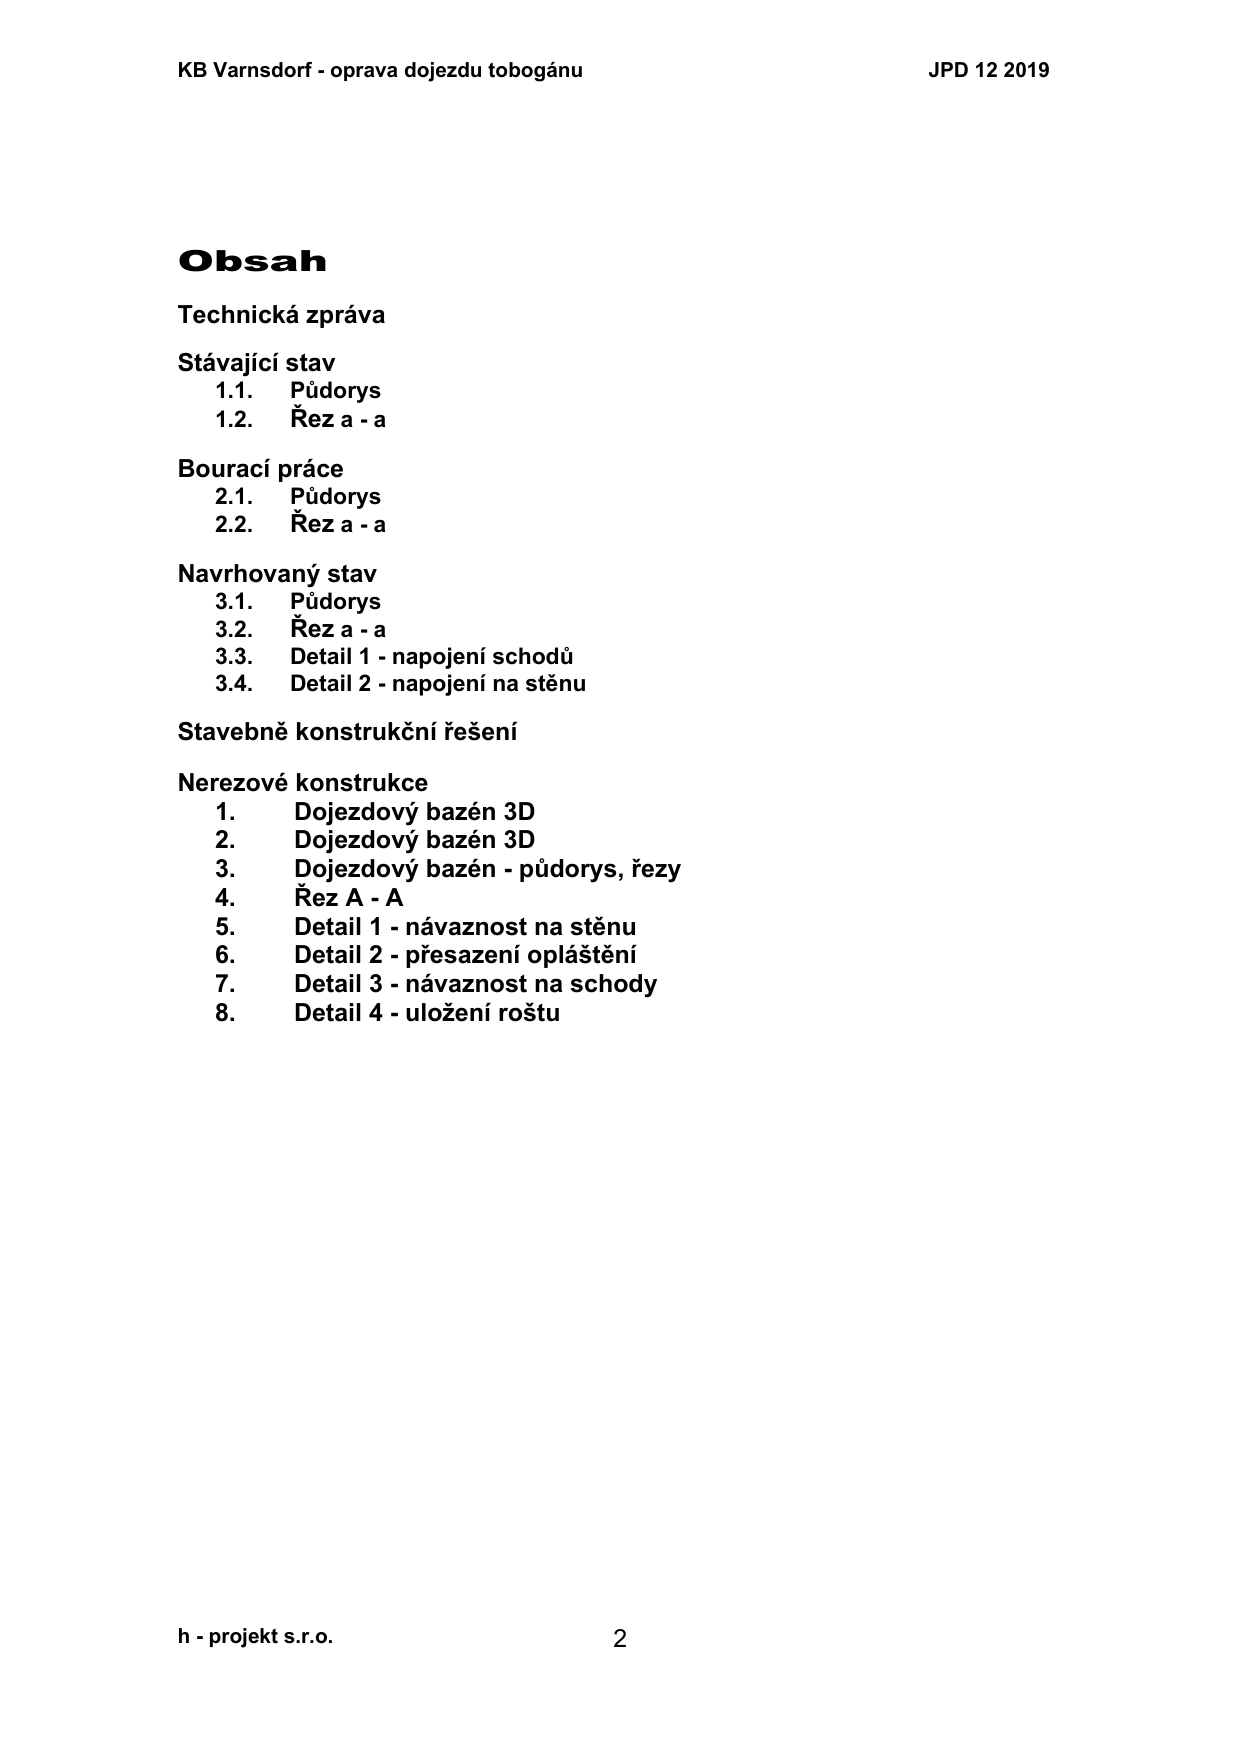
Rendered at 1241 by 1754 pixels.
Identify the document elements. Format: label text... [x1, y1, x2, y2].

text Stavebně konstrukční řešení [177, 717, 1063, 746]
text Nerezové konstrukce [177, 768, 1063, 796]
list Dojezdový bazén 3D [215, 825, 1063, 854]
list Řez A - A [215, 883, 1063, 911]
list Řez a - a [215, 614, 1063, 643]
list Půdorys [215, 588, 1063, 614]
list Řez a - a [215, 403, 1063, 432]
list Půdorys [215, 483, 1063, 509]
list Dojezdový bazén - půdorys, řezy [215, 854, 1063, 883]
list Detail 4 - uložení roštu [215, 998, 1063, 1026]
list Detail 1 - napojení schodů [215, 643, 1063, 669]
text Navrhovaný stav [177, 559, 1063, 588]
list Detail 1 - návaznost na stěnu [215, 911, 1063, 940]
text Technická zpráva [177, 301, 1063, 329]
list Půdorys [215, 377, 1063, 403]
list Detail 2 - přesazení opláštění [215, 940, 1063, 969]
list Detail 2 - napojení na stěnu [215, 669, 1063, 696]
text Stávající stav [177, 348, 1063, 377]
list Řez a - a [215, 509, 1063, 538]
list Dojezdový bazén 3D [215, 796, 1063, 825]
text Bourací práce [177, 454, 1063, 483]
list Detail 3 - návaznost na schody [215, 969, 1063, 998]
text Obsah [177, 239, 1063, 280]
